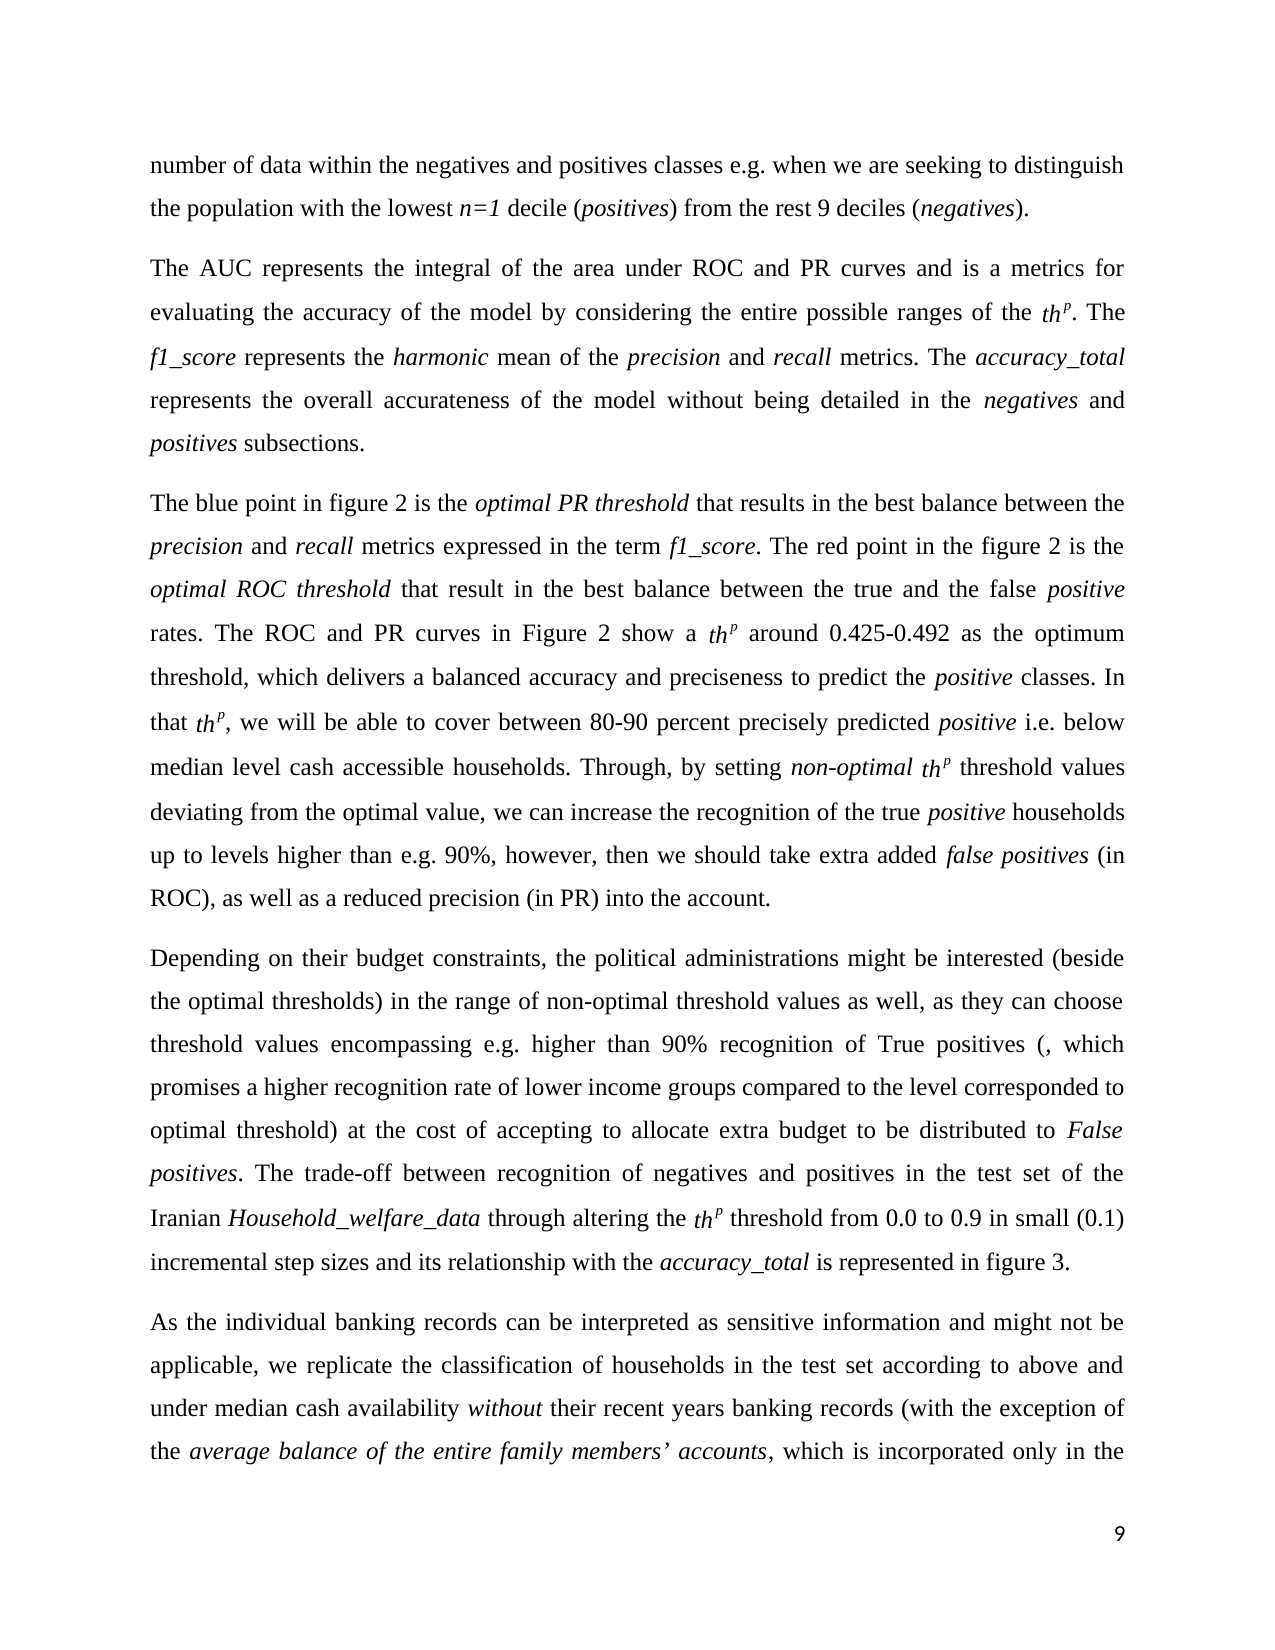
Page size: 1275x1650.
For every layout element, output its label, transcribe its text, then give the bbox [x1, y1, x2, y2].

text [150, 150, 1125, 222]
text Depending on their budget constraints, the political administrations might be interested (beside the optimal thresholds) in the range of non-optimal threshold values as well, as they can choose threshold values encompassing e.g. higher than 90% recognition of True positives (, which promises a higher recognition rate of lower income groups compared to the level corresponded to optimal threshold) at the cost of accepting to allocate extra budget to be distributed to False positives. The trade-off between recognition of negatives and positives in the test set of the Iranian Household_welfare_data through altering the threshold from 0.0 to 0.9 in small (0.1) incremental step sizes and its relationship with the accuracy_total is represented in figure 3. [150, 943, 1125, 1276]
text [150, 1307, 1125, 1465]
text The blue point in figure 2 is the optimal PR threshold that results in the best balance between the precision and recall metrics expressed in the term f1_score. The red point in the figure 2 is the optimal ROC threshold that result in the best balance between the true and the false positive rates. The ROC and PR curves in Figure 2 show a around 0.425-0.492 as the optimum threshold, which delivers a balanced accuracy and preciseness to predict the positive classes. In that , we will be able to cover between 80-90 percent precisely predicted positive i.e. below median level cash accessible households. Through, by setting non-optimal threshold values deviating from the optimal value, we can increase the recognition of the true positive households up to levels higher than e.g. 90%, however, then we should take extra added false positives (in ROC), as well as a reduced precision (in PR) into the account. [150, 488, 1125, 912]
text The AUC represents the integral of the area under ROC and PR curves and is a metrics for evaluating the accuracy of the model by considering the entire possible ranges of the . The f1_score represents the harmonic mean of the precision and recall metrics. The accuracy_total represents the overall accurateness of the model without being detailed in the negatives and positives subsections. [150, 253, 1125, 457]
